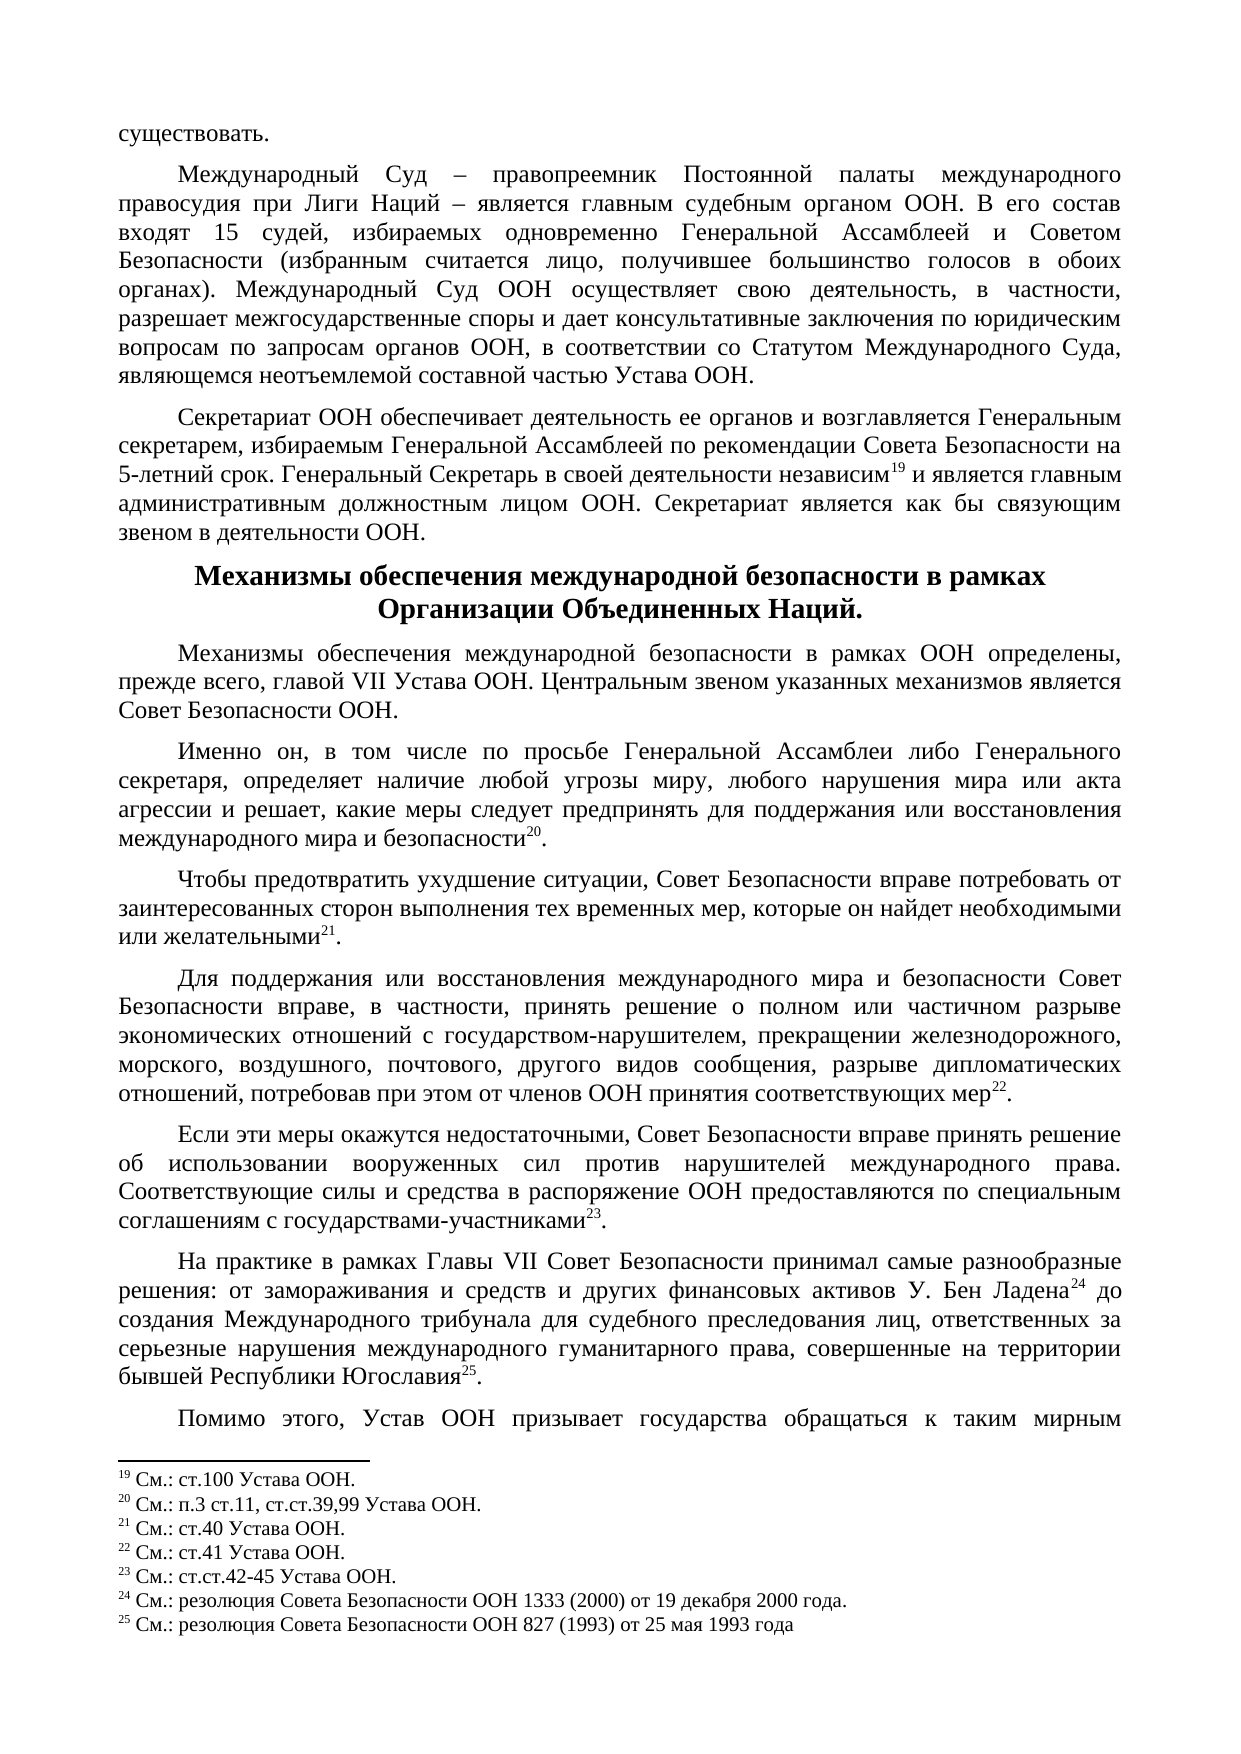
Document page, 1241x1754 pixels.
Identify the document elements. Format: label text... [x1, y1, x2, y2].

text Для поддержания или восстановления международного мира и безопасности Совет Безопасности вправе, в частности, принять решение о полном или частичном разрыве экономических отношений с государством-нарушителем, прекращении железнодорожного, морского, воздушного, почтового, другого видов сообщения, разрыве дипломатических отношений, потребовав при этом от членов ООН принятия соответствующих мер. [118, 963, 1122, 1106]
text Международный Суд – правопреемник Постоянной палаты международного правосудия при Лиги Наций – является главным судебным органом ООН. В его состав входят 15 судей, избираемых одновременно Генеральной Ассамблеей и Советом Безопасности (избранным считается лицо, получившее большинство голосов в обоих органах). Международный Суд ООН осуществляет свою деятельность, в частности, разрешает межгосударственные споры и дает консультативные заключения по юридическим вопросам по запросам органов ООН, в соответствии со Статутом Международного Суда, являющемся неотъемлемой составной частью Устава ООН. [118, 159, 1122, 389]
text Именно он, в том числе по просьбе Генеральной Ассамблеи либо Генерального секретаря, определяет наличие любой угрозы миру, любого нарушения мира или акта агрессии и решает, какие меры следует предпринять для поддержания или восстановления международного мира и безопасности. [118, 736, 1122, 851]
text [118, 1403, 1122, 1431]
text На практике в рамках Главы VII Совет Безопасности принимал самые разнообразные решения: от замораживания и средств и других финансовых активов У. Бен Ладена до создания Международного трибунала для судебного преследования лиц, ответственных за серьезные нарушения международного гуманитарного права, совершенные на территории бывшей Республики Югославия. [118, 1246, 1122, 1390]
text Механизмы обеспечения международной безопасности в рамках ООН определены, прежде всего, главой VII Устава ООН. Центральным звеном указанных механизмов является Совет Безопасности ООН. [118, 638, 1122, 724]
text Чтобы предотвратить ухудшение ситуации, Совет Безопасности вправе потребовать от заинтересованных сторон выполнения тех временных мер, которые он найдет необходимыми или желательными. [118, 864, 1122, 950]
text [118, 118, 1122, 147]
text Секретариат ООН обеспечивает деятельность ее органов и возглавляется Генеральным секретарем, избираемым Генеральной Ассамблеей по рекомендации Совета Безопасности на 5-летний срок. Генеральный Секретарь в своей деятельности независим и является главным административным должностным лицом ООН. Секретариат является как бы связующим звеном в деятельности ООН. [118, 402, 1122, 546]
text Механизмы обеспечения международной безопасности в рамках Организации Объединенных Наций. [118, 558, 1122, 625]
text Если эти меры окажутся недостаточными, Совет Безопасности вправе принять решение об использовании вооруженных сил против нарушителей международного права. Соответствующие силы и средства в распоряжение ООН предоставляются по специальным соглашениям с государствами-участниками. [118, 1119, 1122, 1234]
